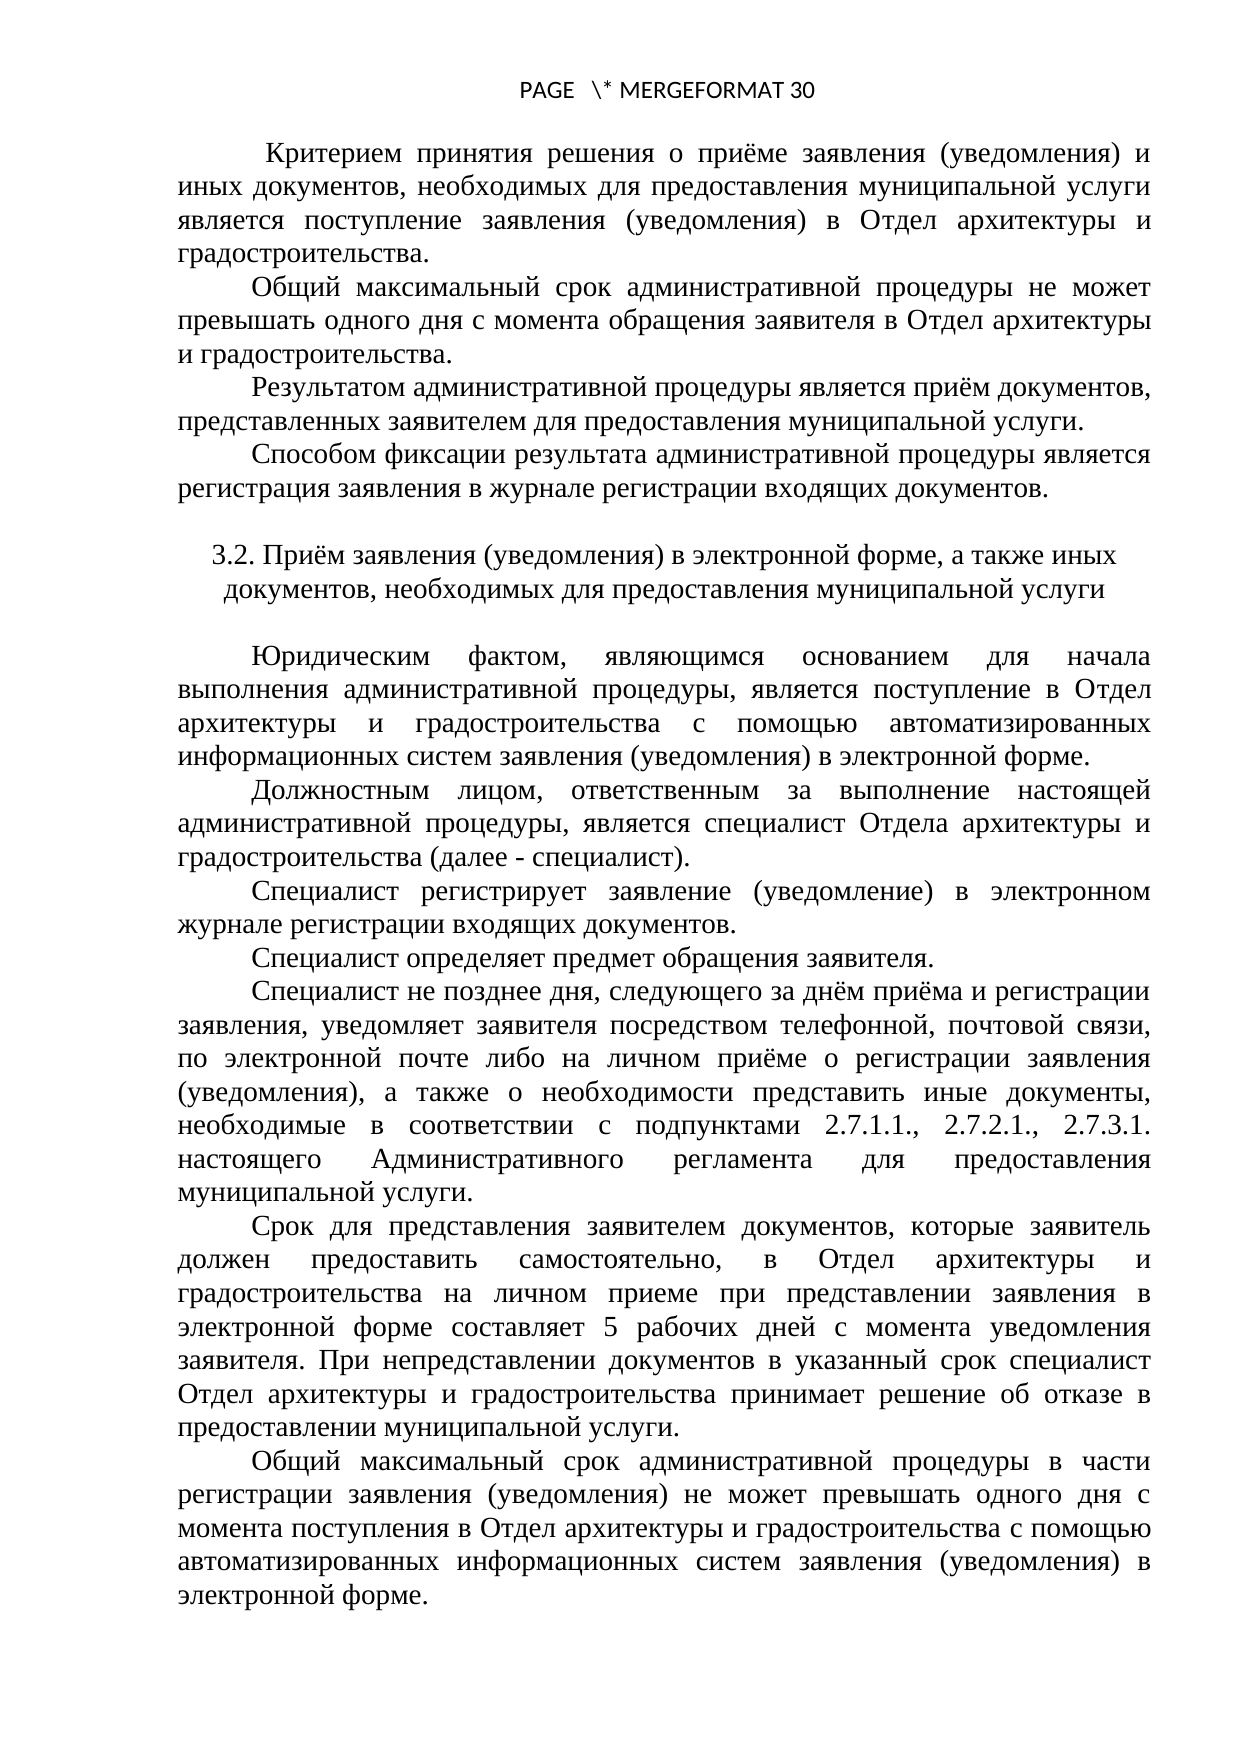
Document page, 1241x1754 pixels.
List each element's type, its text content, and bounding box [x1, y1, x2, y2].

text Критерием принятия решения о приёме заявления (уведомления) и иных документов, необходимых для предоставления муниципальной услуги является поступление заявления (уведомления) в Отдел архитектуры и градостроительства. [177, 135, 1152, 269]
text Специалист определяет предмет обращения заявителя. [177, 940, 1152, 973]
text Должностным лицом, ответственным за выполнение настоящей административной процедуры, является специалист Отдела архитектуры и градостроительства (далее - специалист). [177, 772, 1152, 873]
text Способом фиксации результата административной процедуры является регистрация заявления в журнале регистрации входящих документов. [177, 437, 1152, 504]
text Результатом административной процедуры является приём документов, представленных заявителем для предоставления муниципальной услуги. [177, 369, 1152, 437]
text Общий максимальный срок административной процедуры в части регистрации заявления (уведомления) не может превышать одного дня с момента поступления в Отдел архитектуры и градостроительства с помощью автоматизированных информационных систем заявления (уведомления) в электронной форме. [177, 1443, 1152, 1611]
text Срок для представления заявителем документов, которые заявитель должен предоставить самостоятельно, в Отдел архитектуры и градостроительства на личном приеме при представлении заявления в электронной форме составляет 5 рабочих дней с момента уведомления заявителя. При непредставлении документов в указанный срок специалист Отдел архитектуры и градостроительства принимает решение об отказе в предоставлении муниципальной услуги. [177, 1208, 1152, 1443]
text Специалист регистрирует заявление (уведомление) в электронном журнале регистрации входящих документов. [177, 873, 1152, 940]
text Специалист не позднее дня, следующего за днём приёма и регистрации заявления, уведомляет заявителя посредством телефонной, почтовой связи, по электронной почте либо на личном приёме о регистрации заявления (уведомления), а также о необходимости представить иные документы, необходимые в соответствии с подпунктами 2.7.1.1., 2.7.2.1., 2.7.3.1. настоящего Административного регламента для предоставления муниципальной услуги. [177, 973, 1152, 1208]
text Юридическим фактом, являющимся основанием для начала выполнения административной процедуры, является поступление в Отдел архитектуры и градостроительства с помощью автоматизированных информационных систем заявления (уведомления) в электронной форме. [177, 638, 1152, 772]
text 3.2. Приём заявления (уведомления) в электронной форме, а также иных документов, необходимых для предоставления муниципальной услуги [177, 537, 1152, 604]
text Общий максимальный срок административной процедуры не может превышать одного дня с момента обращения заявителя в Отдел архитектуры и градостроительства. [177, 269, 1152, 369]
